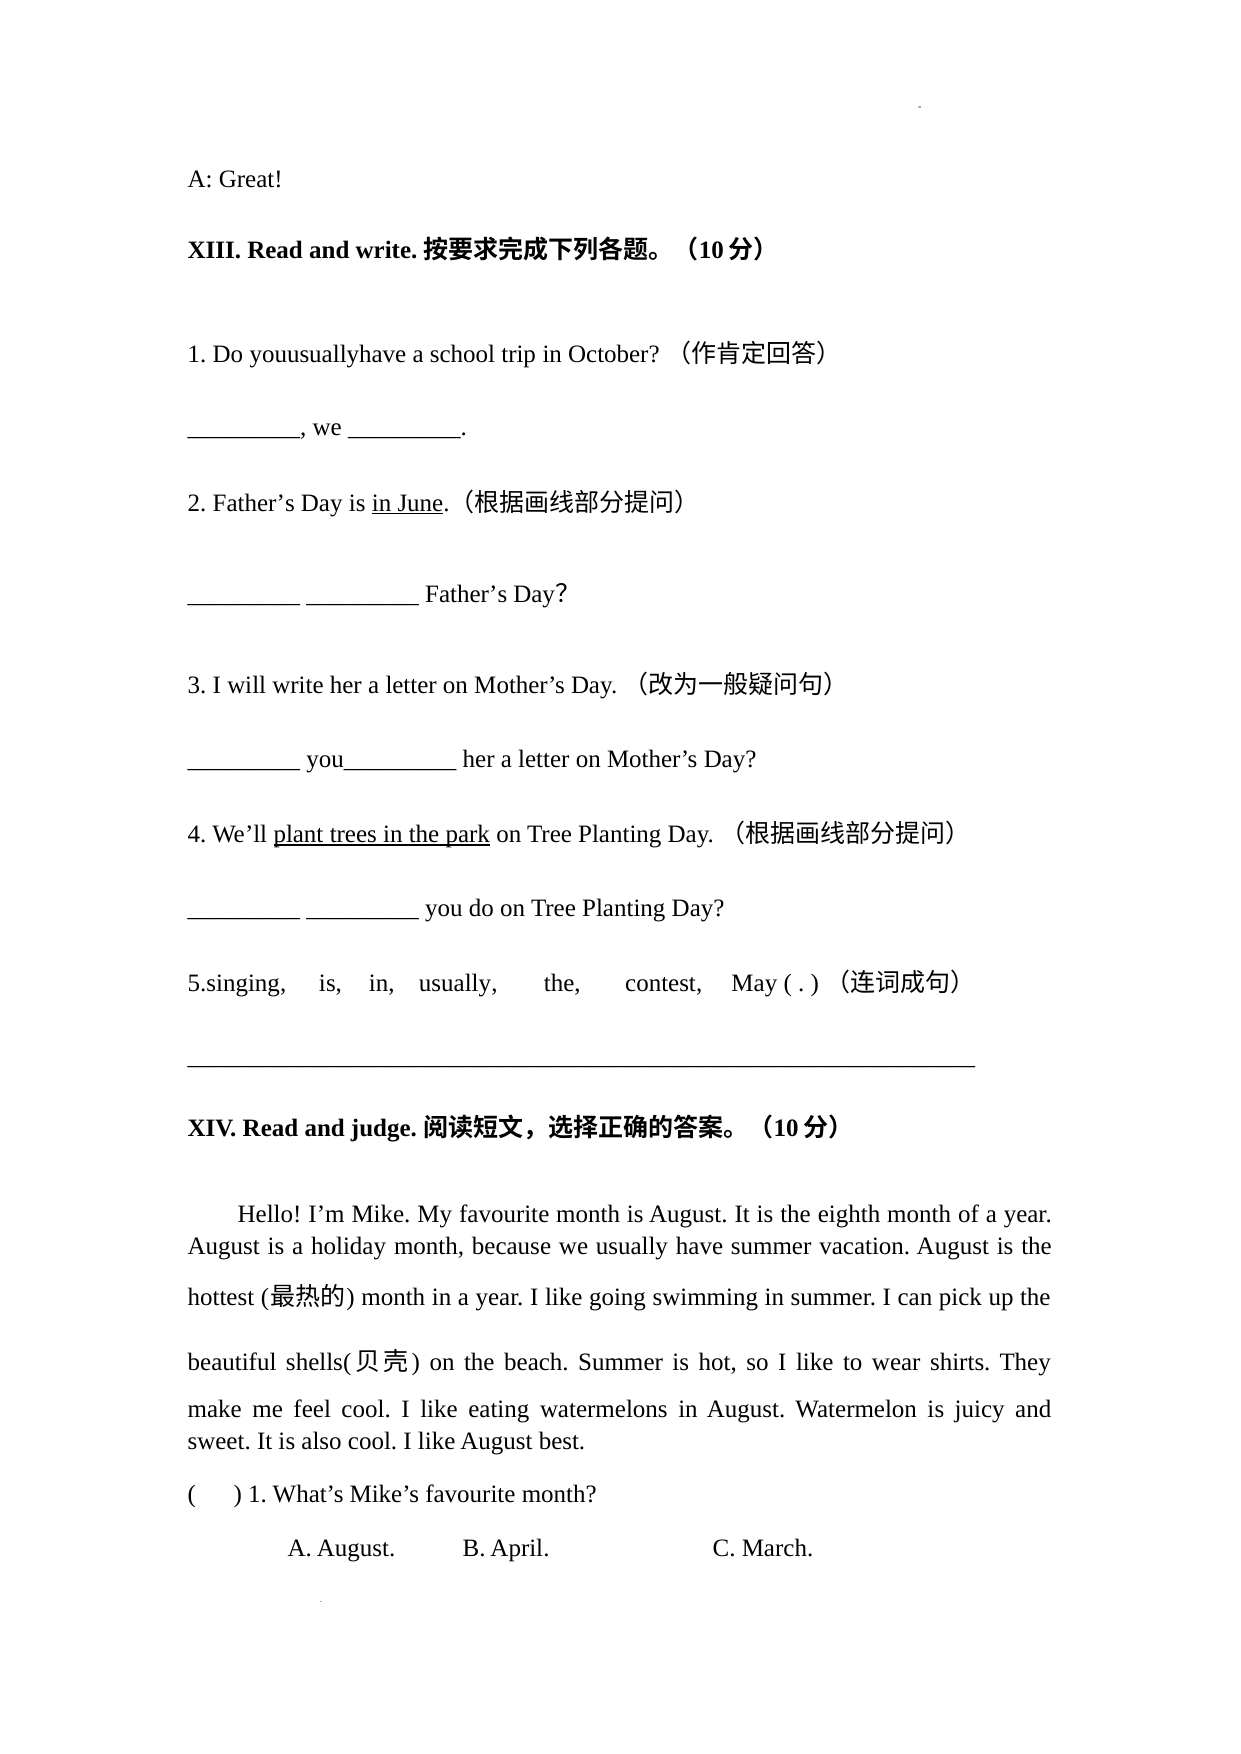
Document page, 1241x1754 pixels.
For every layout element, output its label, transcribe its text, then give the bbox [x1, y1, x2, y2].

list 5.singing, is, in, usually, the, contest, May ( . ) （连词成句） [187, 948, 1053, 1013]
text _______________________________________________________________ [187, 1039, 1053, 1072]
text A: Great! [187, 162, 1053, 194]
text 1. Do youusuallyhave a school trip in October? （作肯定回答） [187, 319, 1053, 384]
text 4. We’ll plant trees in the park on Tree Planting Day. （根据画线部分提问） [187, 799, 1053, 864]
text _________, we _________. [187, 411, 1053, 443]
text XIII. Read and write. 按要求完成下列各题。（10分） [187, 215, 1053, 280]
text _________ _________ Father’s Day？ [187, 559, 1053, 624]
text Hello! I’m Mike. My favourite month is August. It is the eighth month of a year. August is a holiday month, because we usually have summer vacation. August is the hottest (最热的) month in a year. I like going swimming in summer. I can pick up the beautiful shells(贝壳) on the beach. Summer is hot, so I like to wear shirts. They make me feel cool. I like eating watermelons in August. Watermelon is juicy and sweet. It is also cool. I like August best. [187, 1197, 1053, 1457]
text XIV. Read and judge. 阅读短文，选择正确的答案。（10分） [187, 1093, 1053, 1158]
text ( ) 1. What’s Mike’s favourite month? [187, 1478, 1053, 1510]
text A. August. B. April. C. March. [187, 1531, 1053, 1563]
text _________ you_________ her a letter on Mother’s Day? [187, 742, 1053, 774]
text _________ _________ you do on Tree Planting Day? [187, 891, 1053, 923]
text 3. I will write her a letter on Mother’s Day. （改为一般疑问句） [187, 651, 1053, 716]
text 2. Father’s Day is in June.（根据画线部分提问） [187, 468, 1053, 533]
